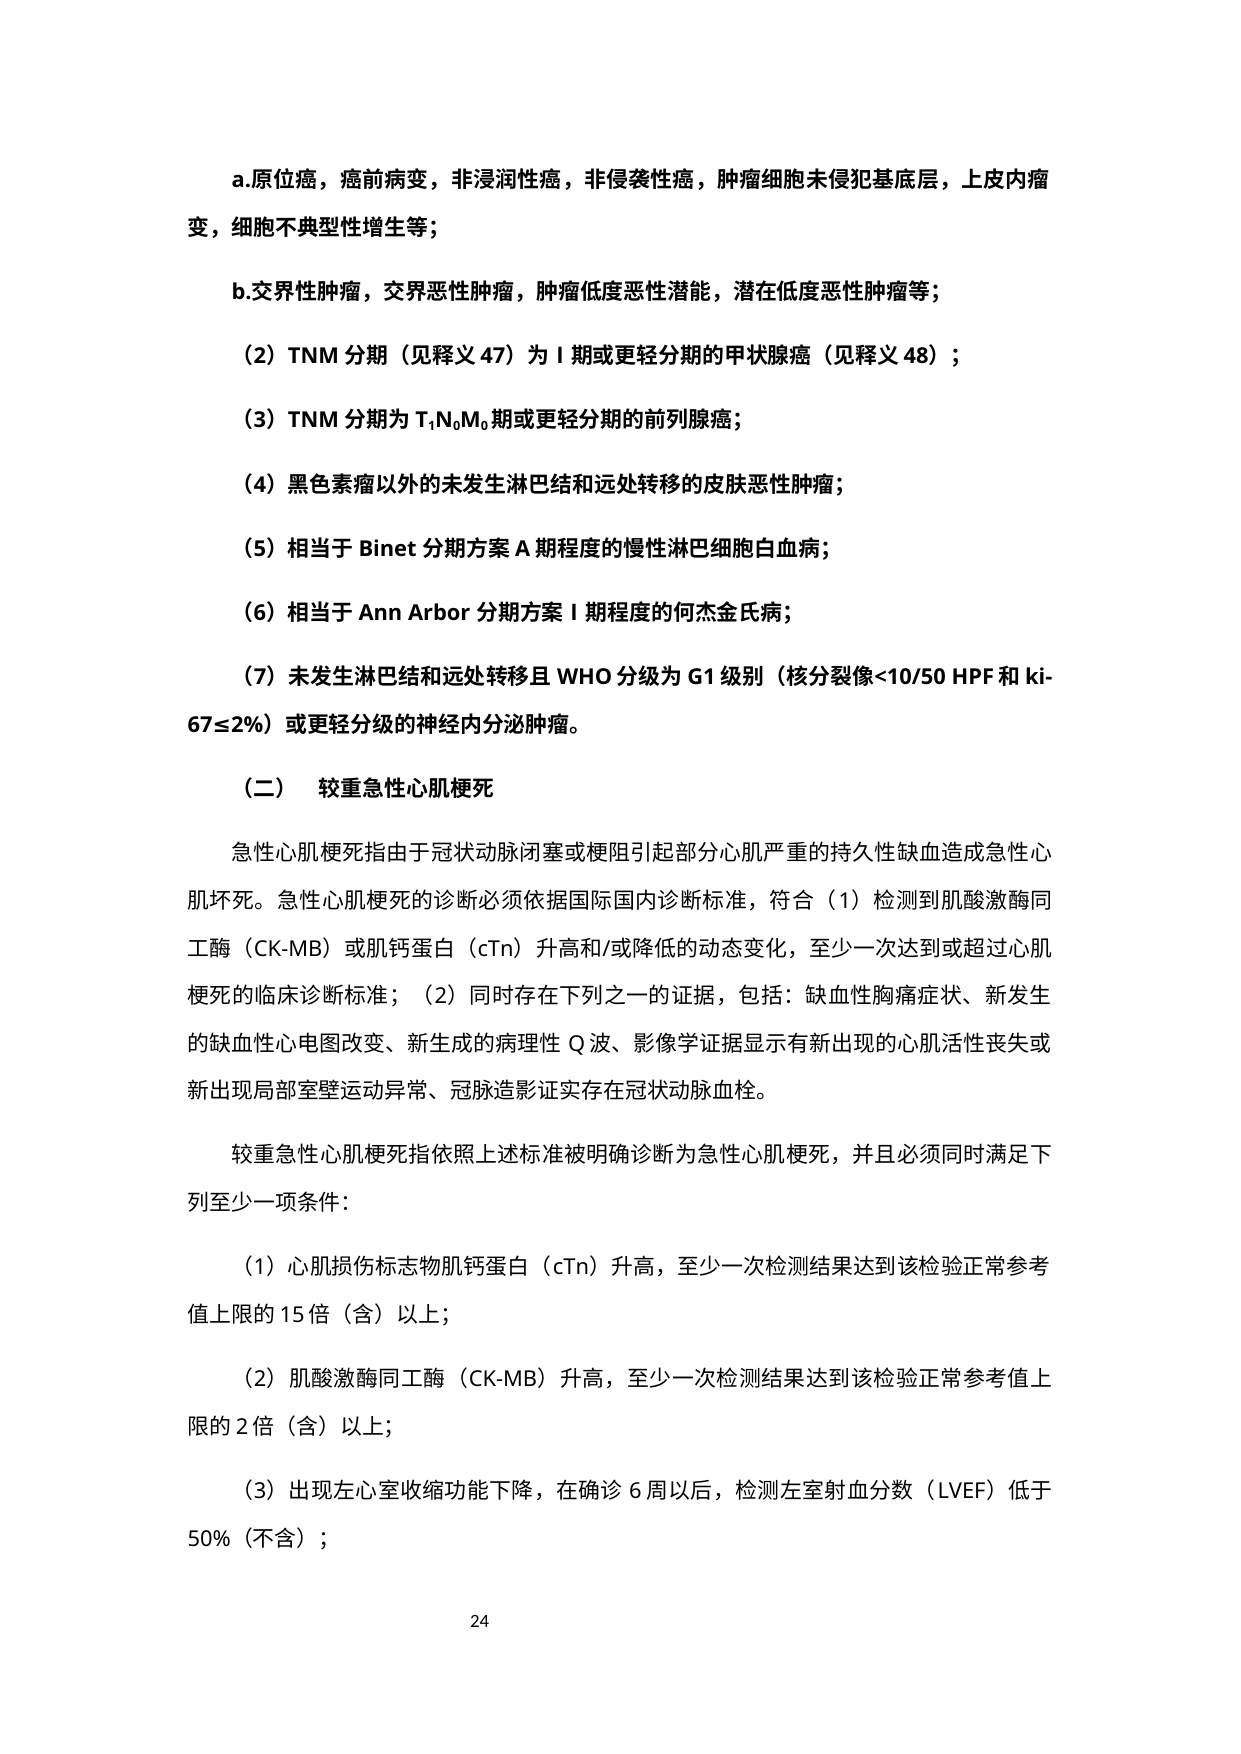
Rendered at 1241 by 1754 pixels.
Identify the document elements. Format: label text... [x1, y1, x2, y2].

text （5）相当于 Binet 分期方案 A 期程度的慢性淋巴细胞白血病； [187, 531, 1053, 563]
text （7）未发生淋巴结和远处转移且WHO分级为G1级别（核分裂像<10/50 HPF和ki-67≤2%）或更轻分级的神经内分泌肿瘤。 [187, 659, 1053, 739]
text （2）TNM 分期（见释义47）为Ⅰ期或更轻分期的甲状腺癌（见释义48）； [187, 338, 1053, 370]
text b.交界性肿瘤，交界恶性肿瘤，肿瘤低度恶性潜能，潜在低度恶性肿瘤等； [187, 274, 1053, 306]
list 较重急性心肌梗死 [187, 771, 1053, 803]
text （3）出现左心室收缩功能下降，在确诊6周以后，检测左室射血分数（LVEF）低于50%（不含）； [187, 1473, 1053, 1552]
text 较重急性心肌梗死指依照上述标准被明确诊断为急性心肌梗死，并且必须同时满足下列至少一项条件： [187, 1137, 1053, 1217]
text 急性心肌梗死指由于冠状动脉闭塞或梗阻引起部分心肌严重的持久性缺血造成急性心肌坏死。急性心肌梗死的诊断必须依据国际国内诊断标准，符合（1）检测到肌酸激酶同工酶（CK-MB）或肌钙蛋白（cTn）升高和/或降低的动态变化，至少一次达到或超过心肌梗死的临床诊断标准；（2）同时存在下列之一的证据，包括：缺血性胸痛症状、新发生的缺血性心电图改变、新生成的病理性 Q波、影像学证据显示有新出现的心肌活性丧失或新出现局部室壁运动异常、冠脉造影证实存在冠状动脉血栓。 [187, 835, 1053, 1105]
text （6）相当于 Ann Arbor 分期方案Ⅰ期程度的何杰金氏病； [187, 595, 1053, 627]
text （3）TNM 分期为 T1N0M0 期或更轻分期的前列腺癌； [187, 402, 1053, 434]
text （2）肌酸激酶同工酶（CK-MB）升高，至少一次检测结果达到该检验正常参考值上限的2倍（含）以上； [187, 1361, 1053, 1440]
text （4）黑色素瘤以外的未发生淋巴结和远处转移的皮肤恶性肿瘤； [187, 467, 1053, 498]
text a.原位癌，癌前病变，非浸润性癌，非侵袭性癌，肿瘤细胞未侵犯基底层，上皮内瘤变，细胞不典型性增生等； [187, 162, 1053, 241]
text （1）心肌损伤标志物肌钙蛋白（cTn）升高，至少一次检测结果达到该检验正常参考值上限的15倍（含）以上； [187, 1249, 1053, 1328]
